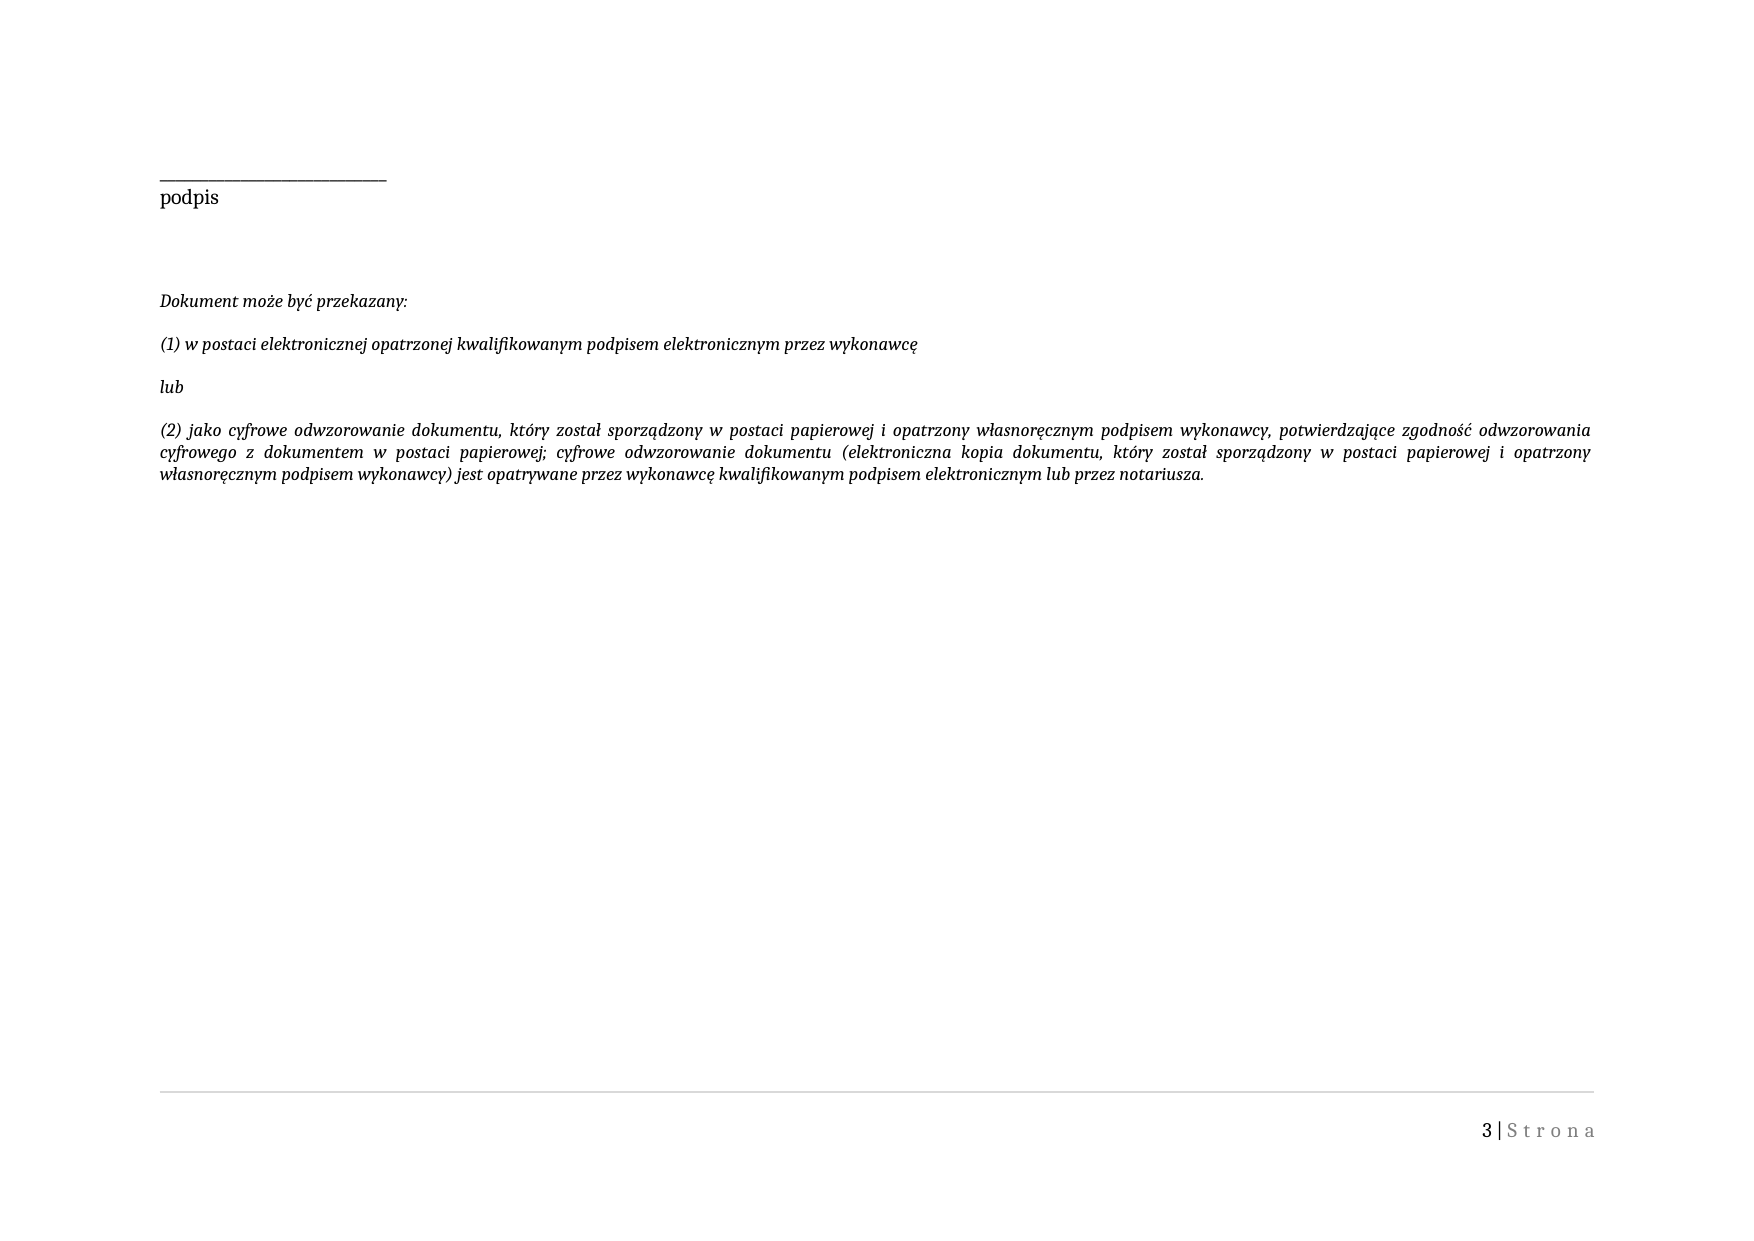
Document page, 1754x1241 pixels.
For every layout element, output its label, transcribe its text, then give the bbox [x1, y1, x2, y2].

text ____________________________ podpis [159, 159, 1594, 210]
text Dokument może być przekazany: (1) w postaci elektronicznej opatrzonej kwalifikowanym podpisem elektronicznym przez wykonawcę lub (2) jako cyfrowe odwzorowanie dokumentu, który został sporządzony w postaci papierowej i opatrzony własnoręcznym podpisem wykonawcy, potwierdzające zgodność odwzorowania cyfrowego z dokumentem w postaci papierowej; cyfrowe odwzorowanie dokumentu (elektroniczna kopia dokumentu, który został sporządzony w postaci papierowej i opatrzony własnoręcznym podpisem wykonawcy) jest opatrywane przez wykonawcę kwalifikowanym podpisem elektronicznym lub przez notariusza. [159, 291, 1594, 484]
